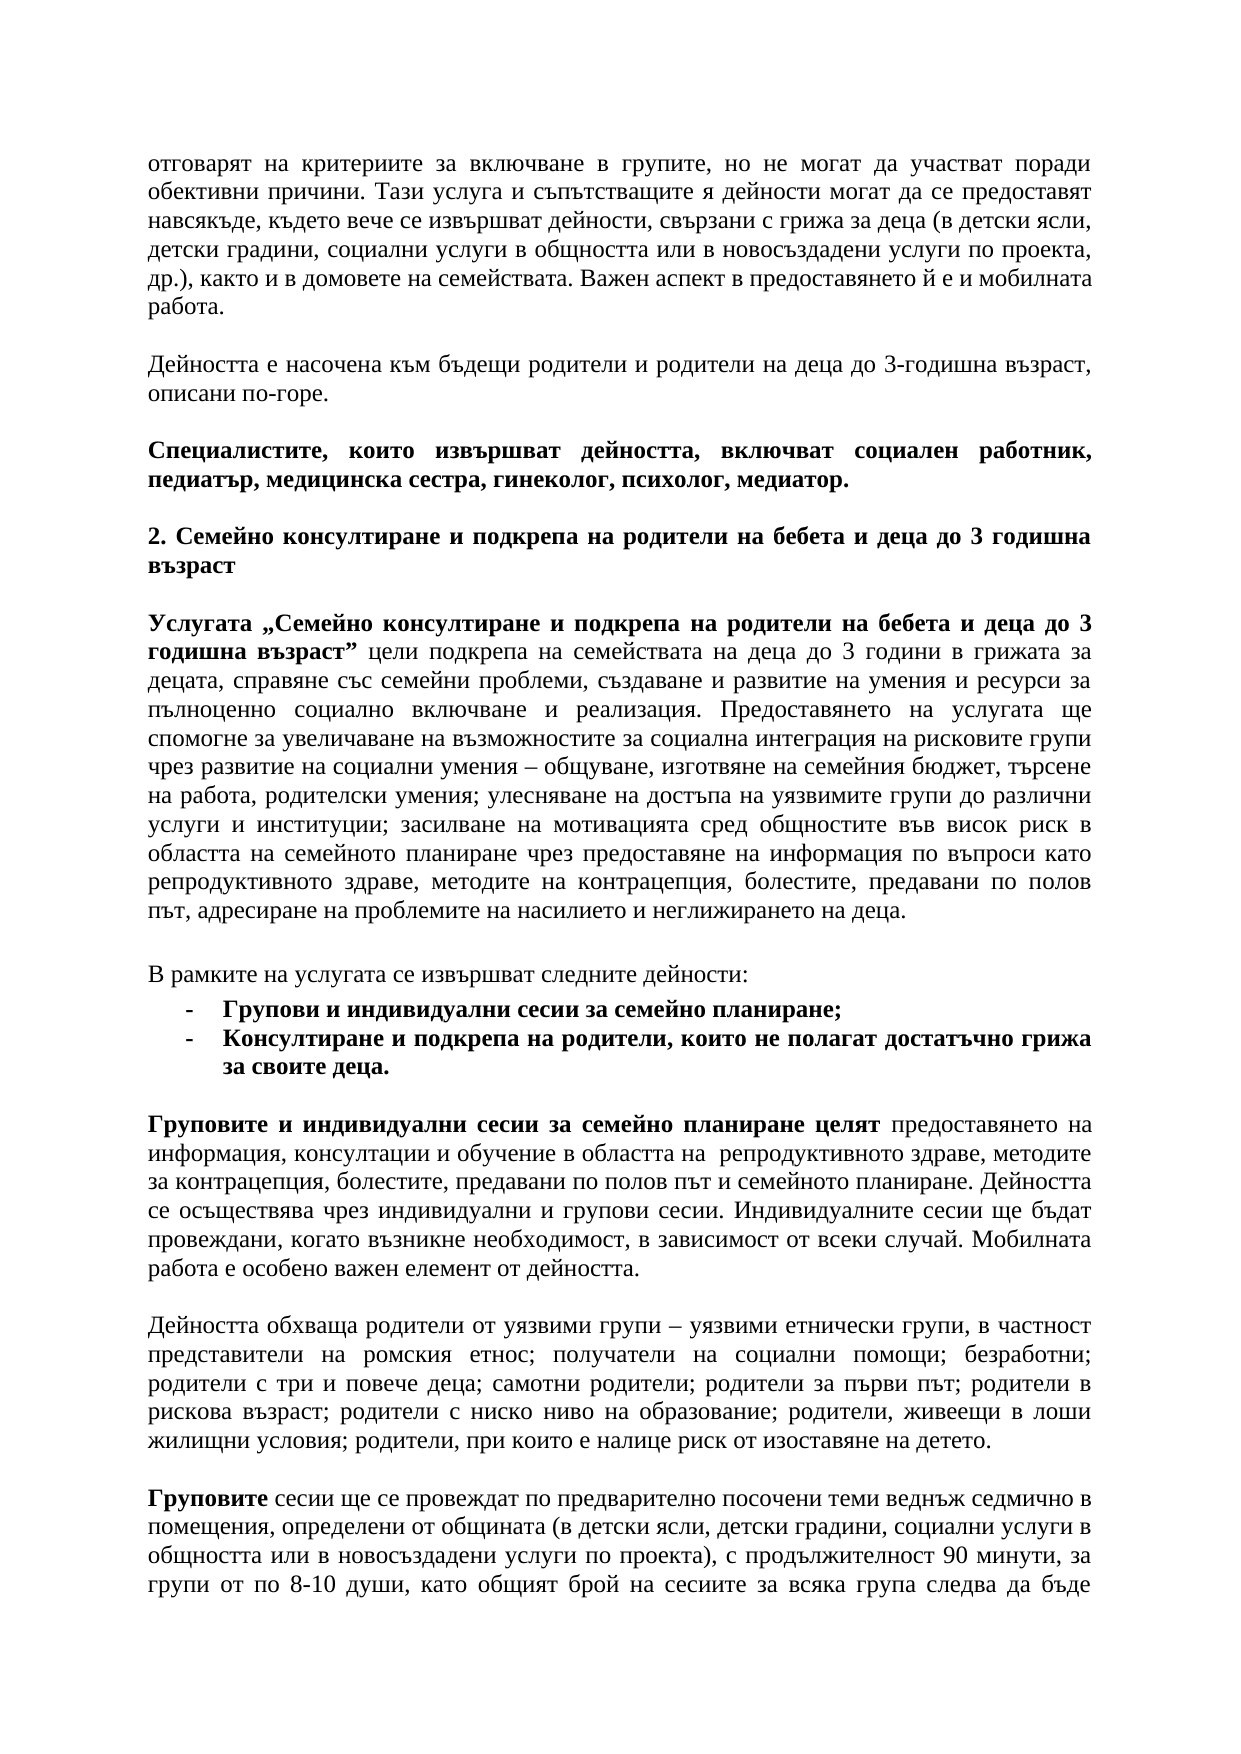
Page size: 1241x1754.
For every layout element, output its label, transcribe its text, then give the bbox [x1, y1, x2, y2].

text Услугата „Семейно консултиране и подкрепа на родители на бебета и деца до 3 годишна възраст” цели подкрепа на семействата на деца до 3 години в грижата за децата, справяне със семейни проблеми, създаване и развитие на умения и ресурси за пълноценно социално включване и реализация. Предоставянето на услугата ще спомогне за увеличаване на възможностите за социална интеграция на рисковите групи чрез развитие на социални умения – общуване, изготвяне на семейния бюджет, търсене на работа, родителски умения; улесняване на достъпа на уязвимите групи до различни услуги и институции; засилване на мотивацията сред общностите във висок риск в областта на семейното планиране чрез предоставяне на информация по въпроси като репродуктивното здраве, методите на контрацепция, болестите, предавани по полов път, адресиране на проблемите на насилието и неглижирането на деца. [148, 608, 1093, 924]
text Специалистите, които извършват дейността, включват социален работник, педиатър, медицинска сестра, гинеколог, психолог, медиатор. [148, 435, 1093, 493]
text 2. Семейно консултиране и подкрепа на родители на бебета и деца до 3 годишна възраст [148, 521, 1093, 579]
list Дейността обхваща родители от уязвими групи – уязвими етнически групи, в частност представители на ромския етнос; получатели на социални помощи; безработни; родители с три и повече деца; самотни родители; родители за първи път; родители в рискова възраст; родители с ниско ниво на образование; родители, живеещи в лоши жилищни условия; родители, при които е налице риск от изоставяне на детето. [148, 1310, 1093, 1454]
subtitle В рамките на услугата се извършват следните дейности: [148, 959, 1093, 988]
list Груповите и индивидуални сесии за семейно планиране целят предоставянето на информация, консултации и обучение в областта на репродуктивното здраве, методите за контрацепция, болестите, предавани по полов път и семейното планиране. Дейността се осъществява чрез индивидуални и групови сесии. Индивидуалните сесии ще бъдат провеждани, когато възникне необходимост, в зависимост от всеки случай. Мобилната работа е особено важен елемент от дейността. [148, 1109, 1093, 1281]
text Дейността е насочена към бъдещи родители и родители на деца до 3-годишна възраст, описани по-горе. [148, 349, 1093, 406]
list Консултиране и подкрепа на родители, които не полагат достатъчно грижа за своите деца. [185, 1023, 1093, 1080]
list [148, 1483, 1093, 1598]
list Групови и индивидуални сесии за семейно планиране; [185, 994, 1093, 1023]
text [148, 148, 1093, 320]
